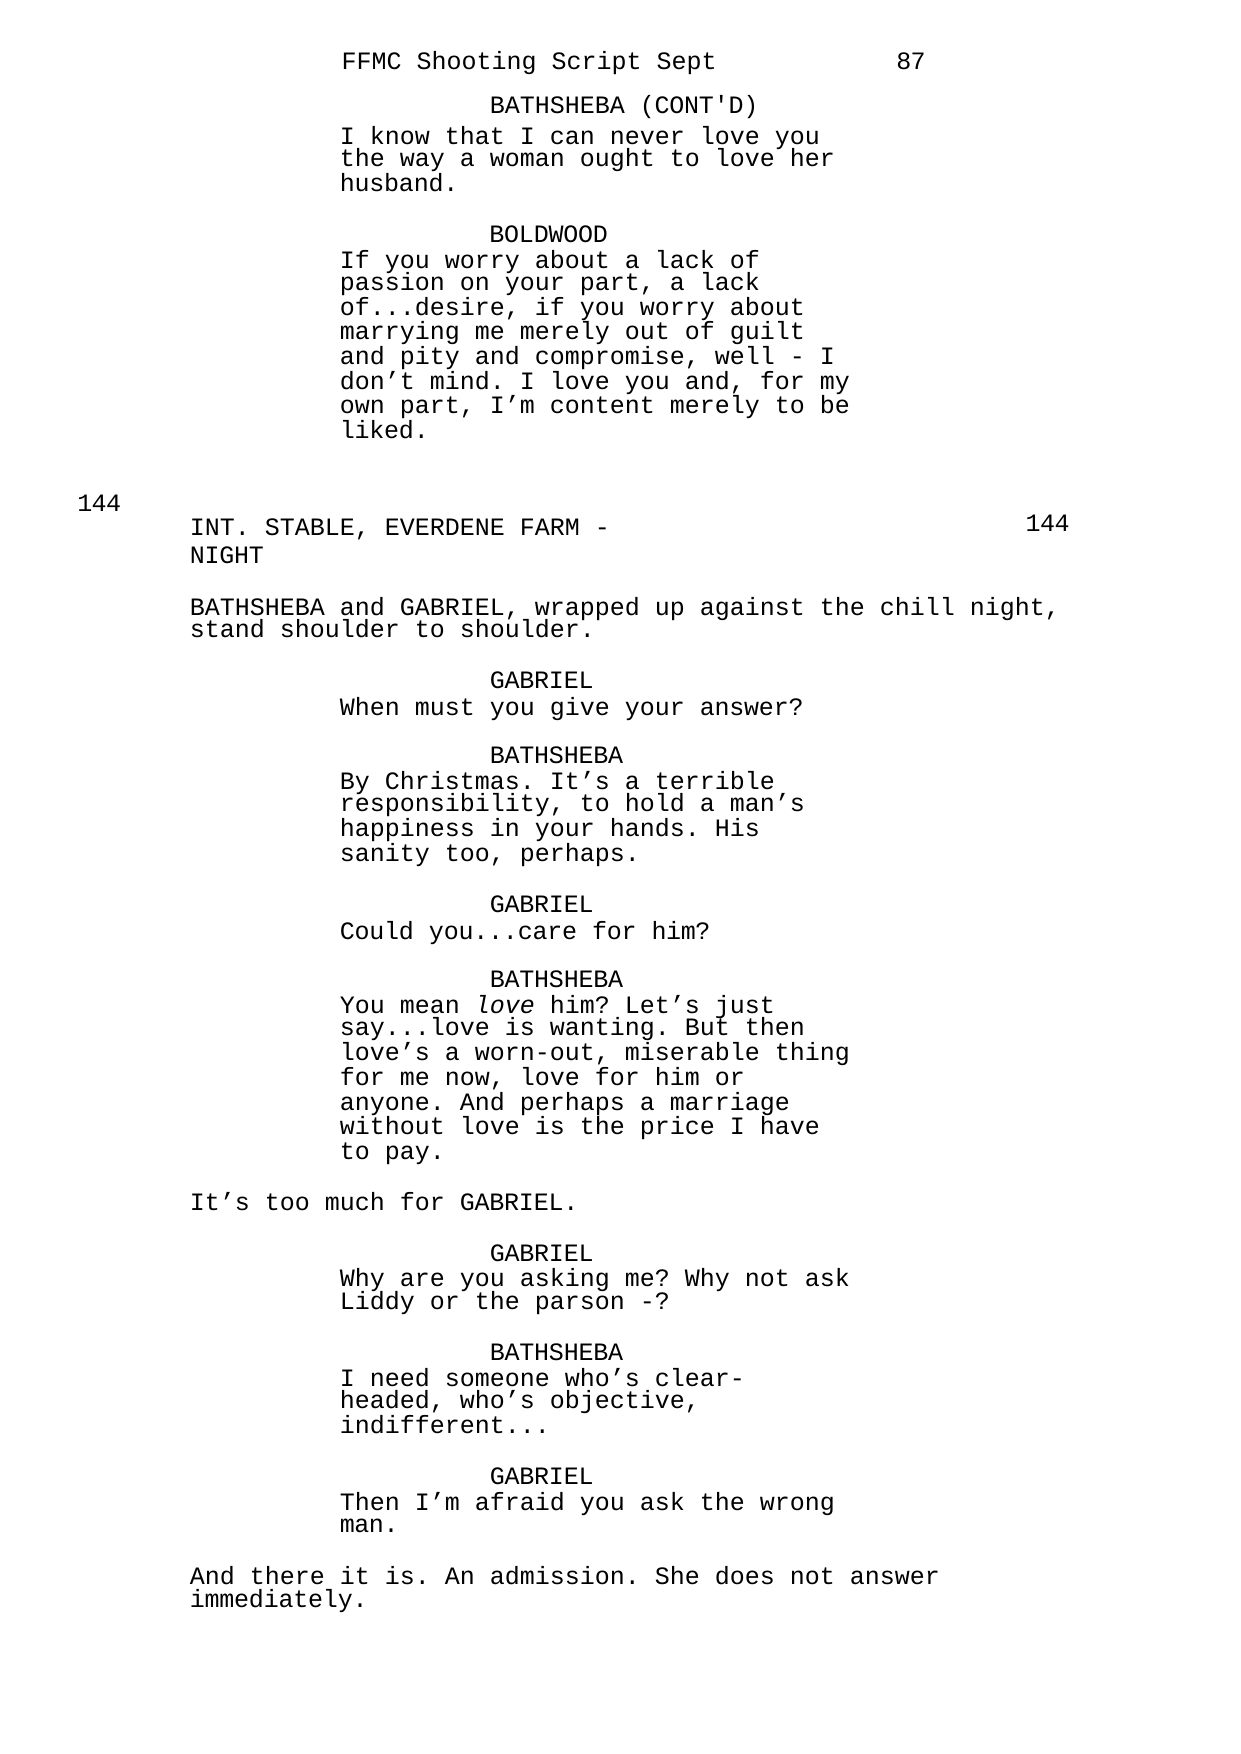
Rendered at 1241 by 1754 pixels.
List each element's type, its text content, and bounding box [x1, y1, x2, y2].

text And there it is. An admission. She does not answer immediately. [189, 1565, 1081, 1614]
subtitle GABRIEL [489, 892, 1107, 918]
text I need someone who’s clear-headed, who’s objective, indifferent... [339, 1367, 837, 1441]
text When must you give your answer? [339, 694, 1107, 721]
text By Christmas. It’s a terrible responsibility, to hold a man’s happiness in your hands. His sanity too, perhaps. [339, 770, 852, 869]
text Why are you asking me? Why not ask Liddy or the parson -? [339, 1267, 852, 1317]
subtitle INT. STABLE, EVERDENE FARM - NIGHT [189, 515, 691, 571]
text Could you...care for him? [339, 918, 1107, 945]
subtitle BATHSHEBA [489, 743, 1107, 769]
text BATHSHEBA (CONT'D) [489, 93, 1107, 121]
text BATHSHEBA and GABRIEL, wrapped up against the chill night, stand shoulder to shoulder. [189, 596, 1081, 645]
subtitle BOLDWOOD [76, 221, 1021, 248]
text 144 [1025, 511, 1107, 539]
subtitle BATHSHEBA [489, 967, 1107, 993]
text If you worry about a lack of passion on your part, a lack of...desire, if you worry about marrying me merely out of guilt and pity and compromise, well - I don’t mind. I love you and, for my own part, I’m content merely to be liked. [339, 249, 852, 446]
text You mean love him? Let’s just say...love is wanting. But then love’s a worn-out, miserable thing for me now, love for him or anyone. And perhaps a marriage without love is the price I have to pay. [339, 994, 852, 1167]
text It’s too much for GABRIEL. [189, 1190, 1107, 1218]
subtitle GABRIEL [489, 1463, 1107, 1490]
text I know that I can never love you the way a woman ought to love her husband. [339, 124, 852, 198]
subtitle BATHSHEBA [489, 1339, 1107, 1366]
subtitle GABRIEL [489, 1240, 1107, 1266]
text Then I’m afraid you ask the wrong man. [339, 1491, 852, 1540]
subtitle GABRIEL [489, 668, 1107, 694]
text 144 [77, 490, 126, 518]
